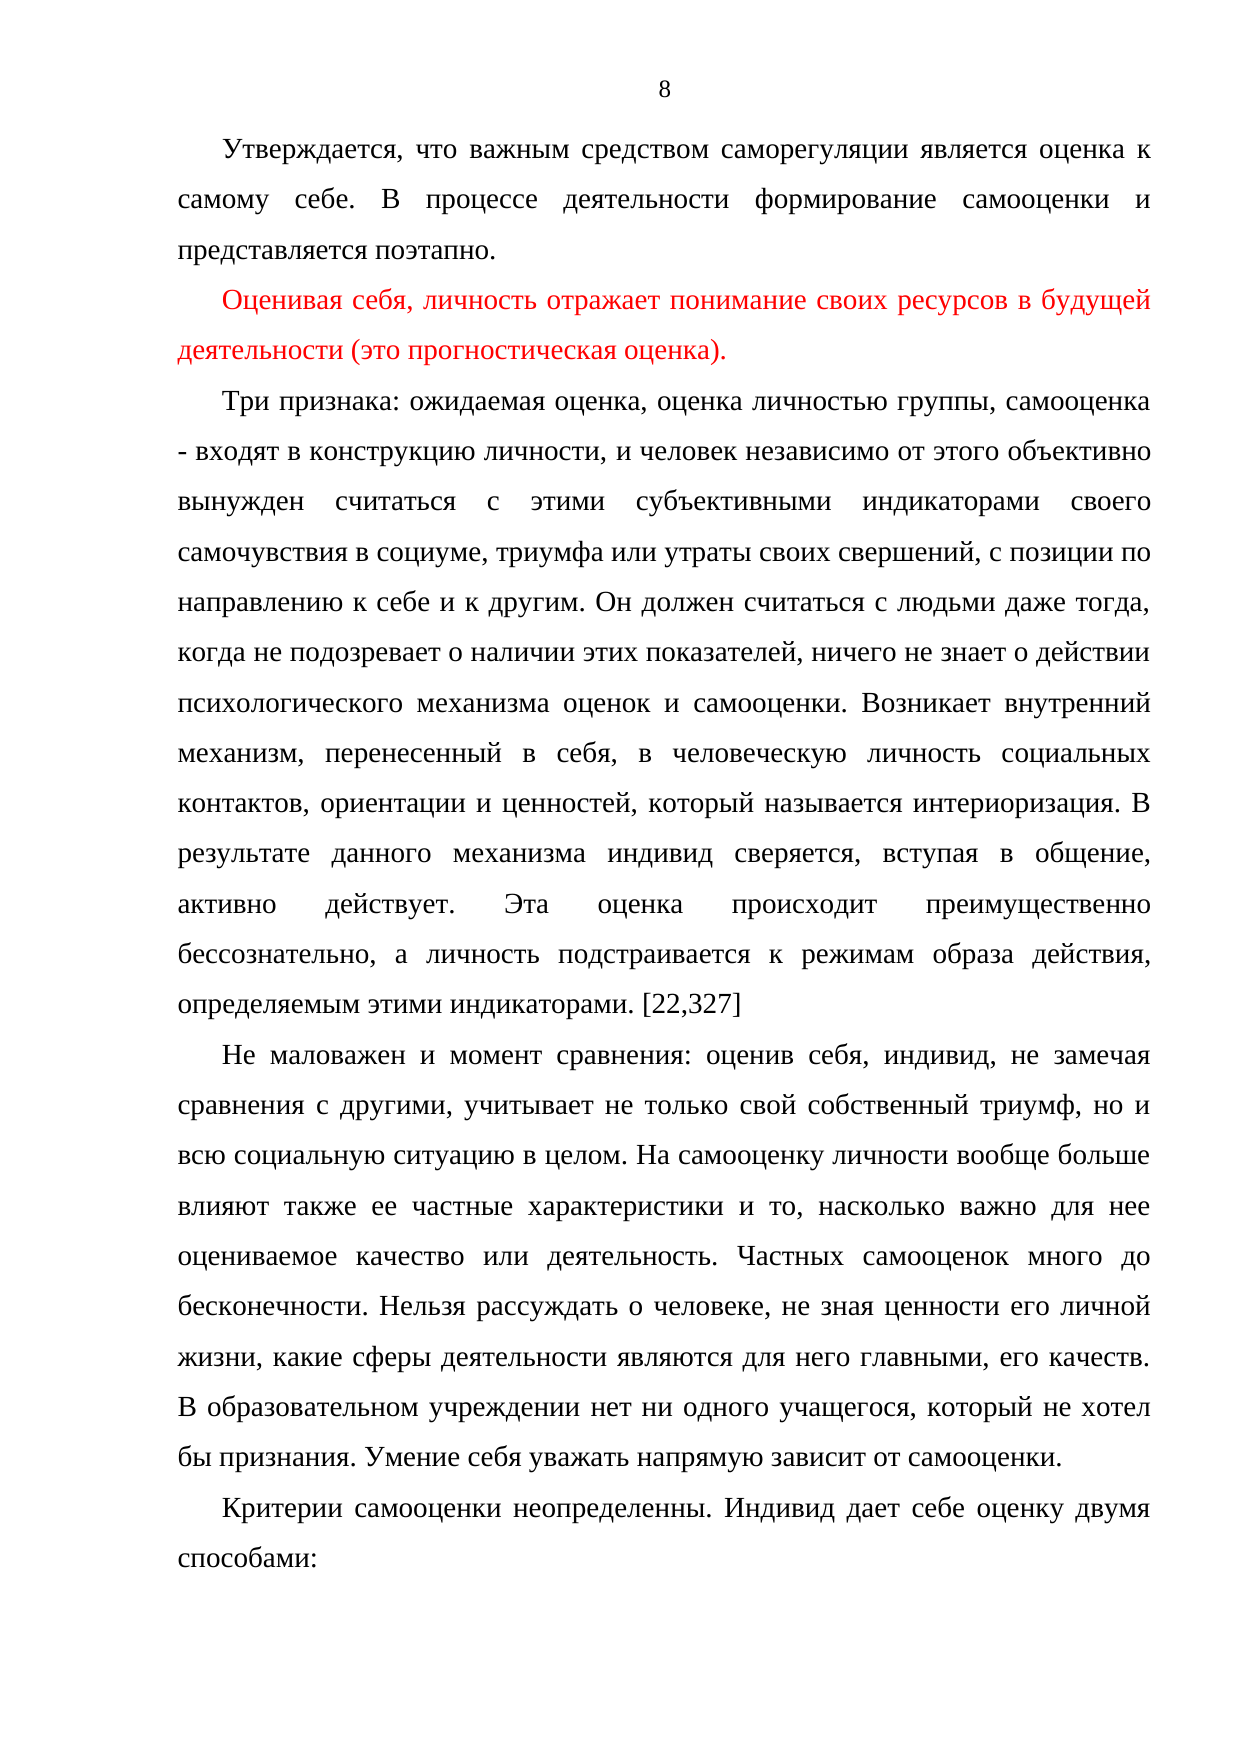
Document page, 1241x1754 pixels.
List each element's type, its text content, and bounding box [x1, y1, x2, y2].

text Три признака: ожидаемая оценка, оценка личностью группы, самооценка - входят в конструкцию личности, и человек независимо от этого объективно вынужден считаться с этими субъективными индикаторами своего самочувствия в социуме, триумфа или утраты своих свершений, с позиции по направлению к себе и к другим. Он должен считаться с людьми даже тогда, когда не подозревает о наличии этих показателей, ничего не знает о действии психологического механизма оценок и самооценки. Возникает внутренний механизм, перенесенный в себя, в человеческую личность социальных контактов, ориентации и ценностей, который называется интериоризация. В результате данного механизма индивид сверяется, вступая в общение, активно действует. Эта оценка происходит преимущественно бессознательно, а личность подстраивается к режимам образа действия, определяемым этими индикаторами. [22,327] [177, 383, 1152, 1020]
text Оценивая себя, личность отражает понимание своих ресурсов в будущей деятельности (это прогностическая оценка). [177, 282, 1152, 366]
text Критерии самооценки неопределенны. Индивид дает себе оценку двумя способами: [177, 1490, 1152, 1573]
text Утверждается, что важным средством саморегуляции является оценка к самому себе. В процессе деятельности формирование самооценки и представляется поэтапно. [177, 131, 1152, 265]
text Не маловажен и момент сравнения: оценив себя, индивид, не замечая сравнения с другими, учитывает не только свой собственный триумф, но и всю социальную ситуацию в целом. На самооценку личности вообще больше влияют также ее частные характеристики и то, насколько важно для нее оцениваемое качество или деятельность. Частных самооценок много до бесконечности. Нельзя рассуждать о человеке, не зная ценности его личной жизни, какие сферы деятельности являются для него главными, его качеств. В образовательном учреждении нет ни одного учащегося, который не хотел бы признания. Умение себя уважать напрямую зависит от самооценки. [177, 1037, 1152, 1473]
